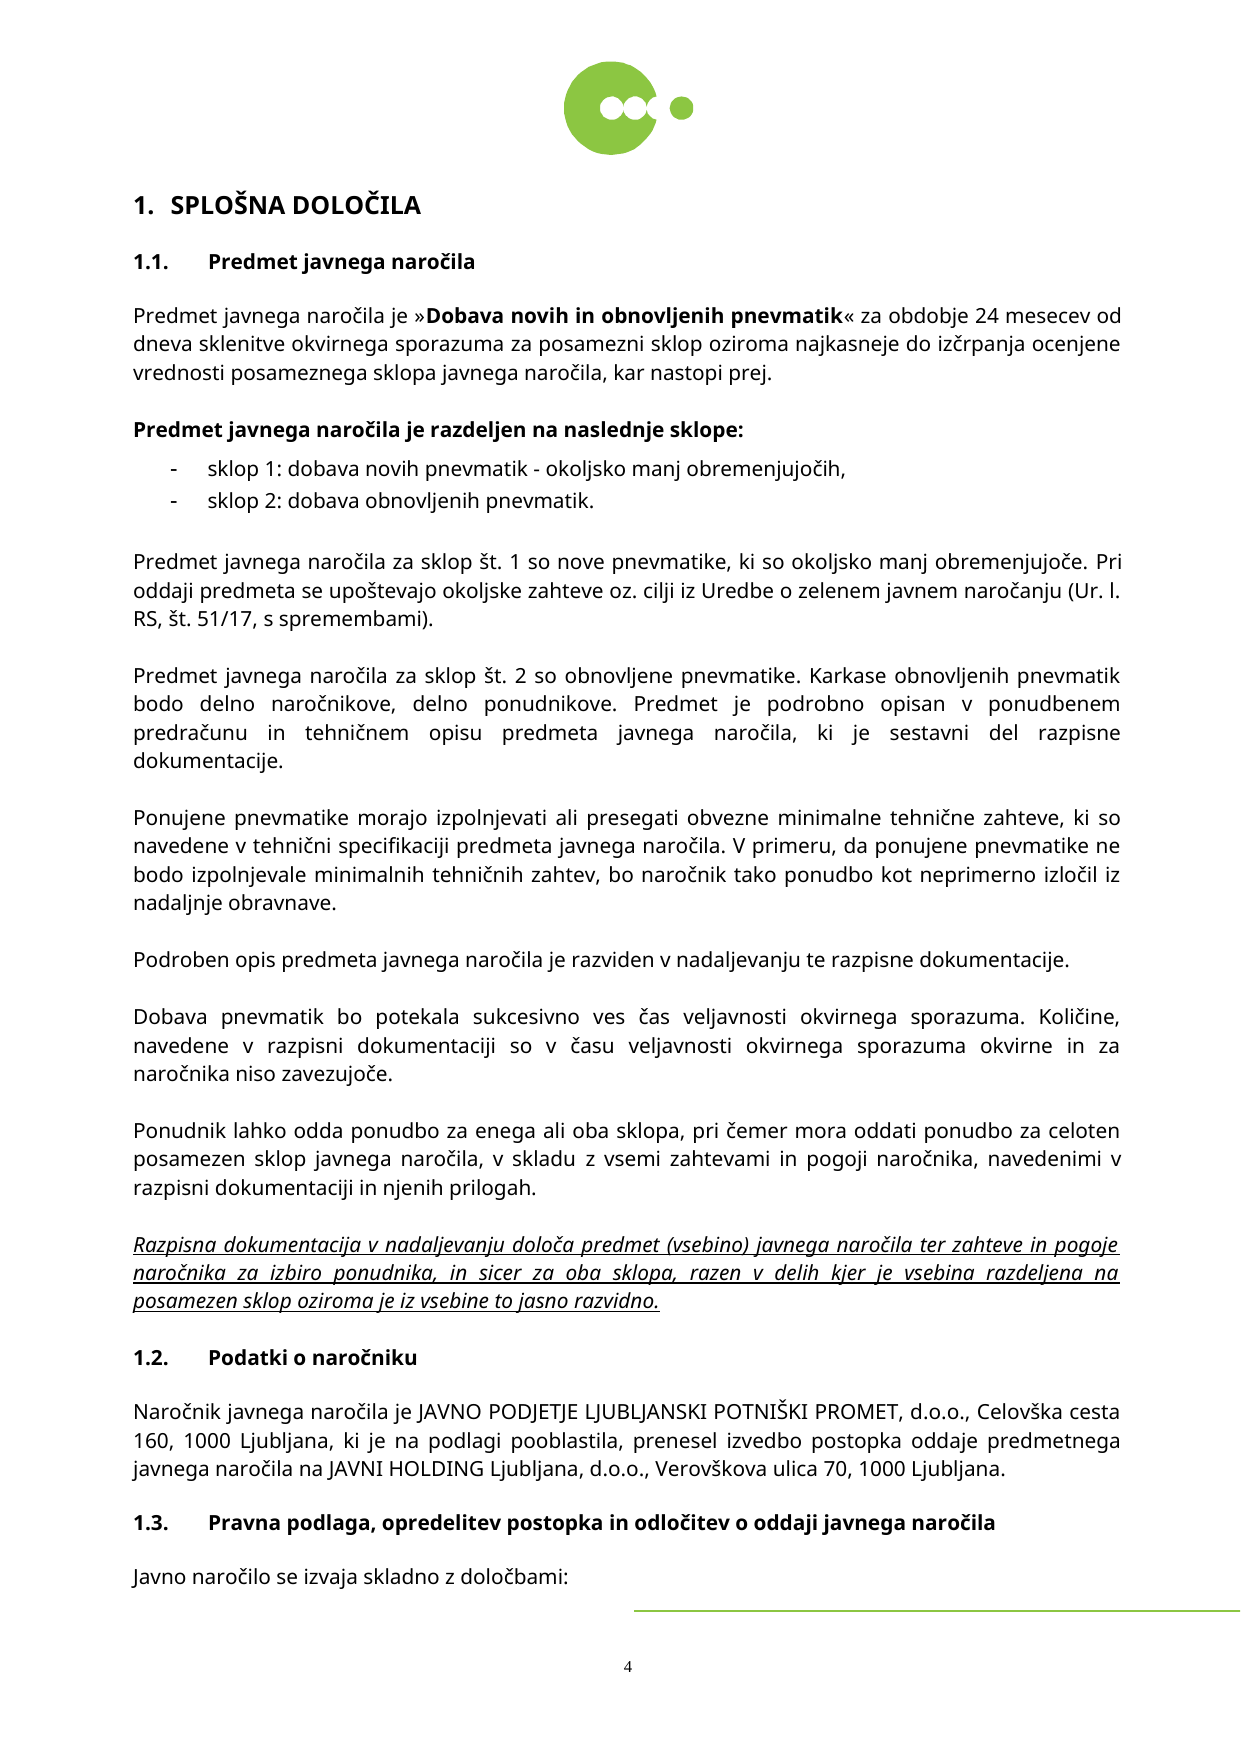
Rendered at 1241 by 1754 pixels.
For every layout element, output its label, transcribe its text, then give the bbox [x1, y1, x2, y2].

list Predmet javnega naročila [133, 247, 1122, 276]
text Naročnik javnega naročila je JAVNO PODJETJE LJUBLJANSKI POTNIŠKI PROMET, d.o.o., Celovška cesta 160, 1000 Ljubljana, ki je na podlagi pooblastila, prenesel izvedbo postopka oddaje predmetnega javnega naročila na JAVNI HOLDING Ljubljana, d.o.o., Verovškova ulica 70, 1000 Ljubljana. [133, 1397, 1122, 1483]
list Podatki o naročniku [133, 1343, 1122, 1372]
text Javno naročilo se izvaja skladno z določbami: [133, 1562, 1122, 1591]
text Ponujene pnevmatike morajo izpolnjevati ali presegati obvezne minimalne tehnične zahteve, ki so navedene v tehnični specifikaciji predmeta javnega naročila. V primeru, da ponujene pnevmatike ne bodo izpolnjevale minimalnih tehničnih zahtev, bo naročnik tako ponudbo kot neprimerno izločil iz nadaljnje obravnave. [133, 803, 1122, 917]
list SPLOŠNA DOLOČILA [133, 187, 1122, 222]
text Predmet javnega naročila je razdeljen na naslednje sklope: [133, 415, 1122, 443]
text Dobava pnevmatik bo potekala sukcesivno ves čas veljavnosti okvirnega sporazuma. Količine, navedene v razpisni dokumentaciji so v času veljavnosti okvirnega sporazuma okvirne in za naročnika niso zavezujoče. [133, 1002, 1122, 1088]
text Razpisna dokumentacija v nadaljevanju določa predmet (vsebino) javnega naročila ter zahteve in pogoje naročnika za izbiro ponudnika, in sicer za oba sklopa, razen v delih kjer je vsebina razdeljena na posamezen sklop oziroma je iz vsebine to jasno razvidno. [133, 1230, 1122, 1315]
text Predmet javnega naročila za sklop št. 2 so obnovljene pnevmatike. Karkase obnovljenih pnevmatik bodo delno naročnikove, delno ponudnikove. Predmet je podrobno opisan v ponudbenem predračunu in tehničnem opisu predmeta javnega naročila, ki je sestavni del razpisne dokumentacije. [133, 661, 1122, 775]
text Podroben opis predmeta javnega naročila je razviden v nadaljevanju te razpisne dokumentacije. [133, 945, 1122, 974]
list Pravna podlaga, opredelitev postopka in odločitev o oddaji javnega naročila [133, 1508, 1122, 1537]
text Predmet javnega naročila je »Dobava novih in obnovljenih pnevmatik« za obdobje 24 mesecev od dneva sklenitve okvirnega sporazuma za posamezni sklop oziroma najkasneje do izčrpanja ocenjene vrednosti posameznega sklopa javnega naročila, kar nastopi prej. [133, 301, 1123, 386]
text Predmet javnega naročila za sklop št. 1 so nove pnevmatike, ki so okoljsko manj obremenjujoče. Pri oddaji predmeta se upoštevajo okoljske zahteve oz. cilji iz Uredbe o zelenem javnem naročanju (Ur. l. RS, št. 51/17, s spremembami). [133, 547, 1122, 633]
list sklop 2: dobava obnovljenih pnevmatik. [170, 486, 1122, 515]
text Ponudnik lahko odda ponudbo za enega ali oba sklopa, pri čemer mora oddati ponudbo za celoten posamezen sklop javnega naročila, v skladu z vsemi zahtevami in pogoji naročnika, navedenimi v razpisni dokumentaciji in njenih prilogah. [133, 1116, 1122, 1201]
list sklop 1: dobava novih pnevmatik - okoljsko manj obremenjujočih, [170, 454, 1122, 482]
